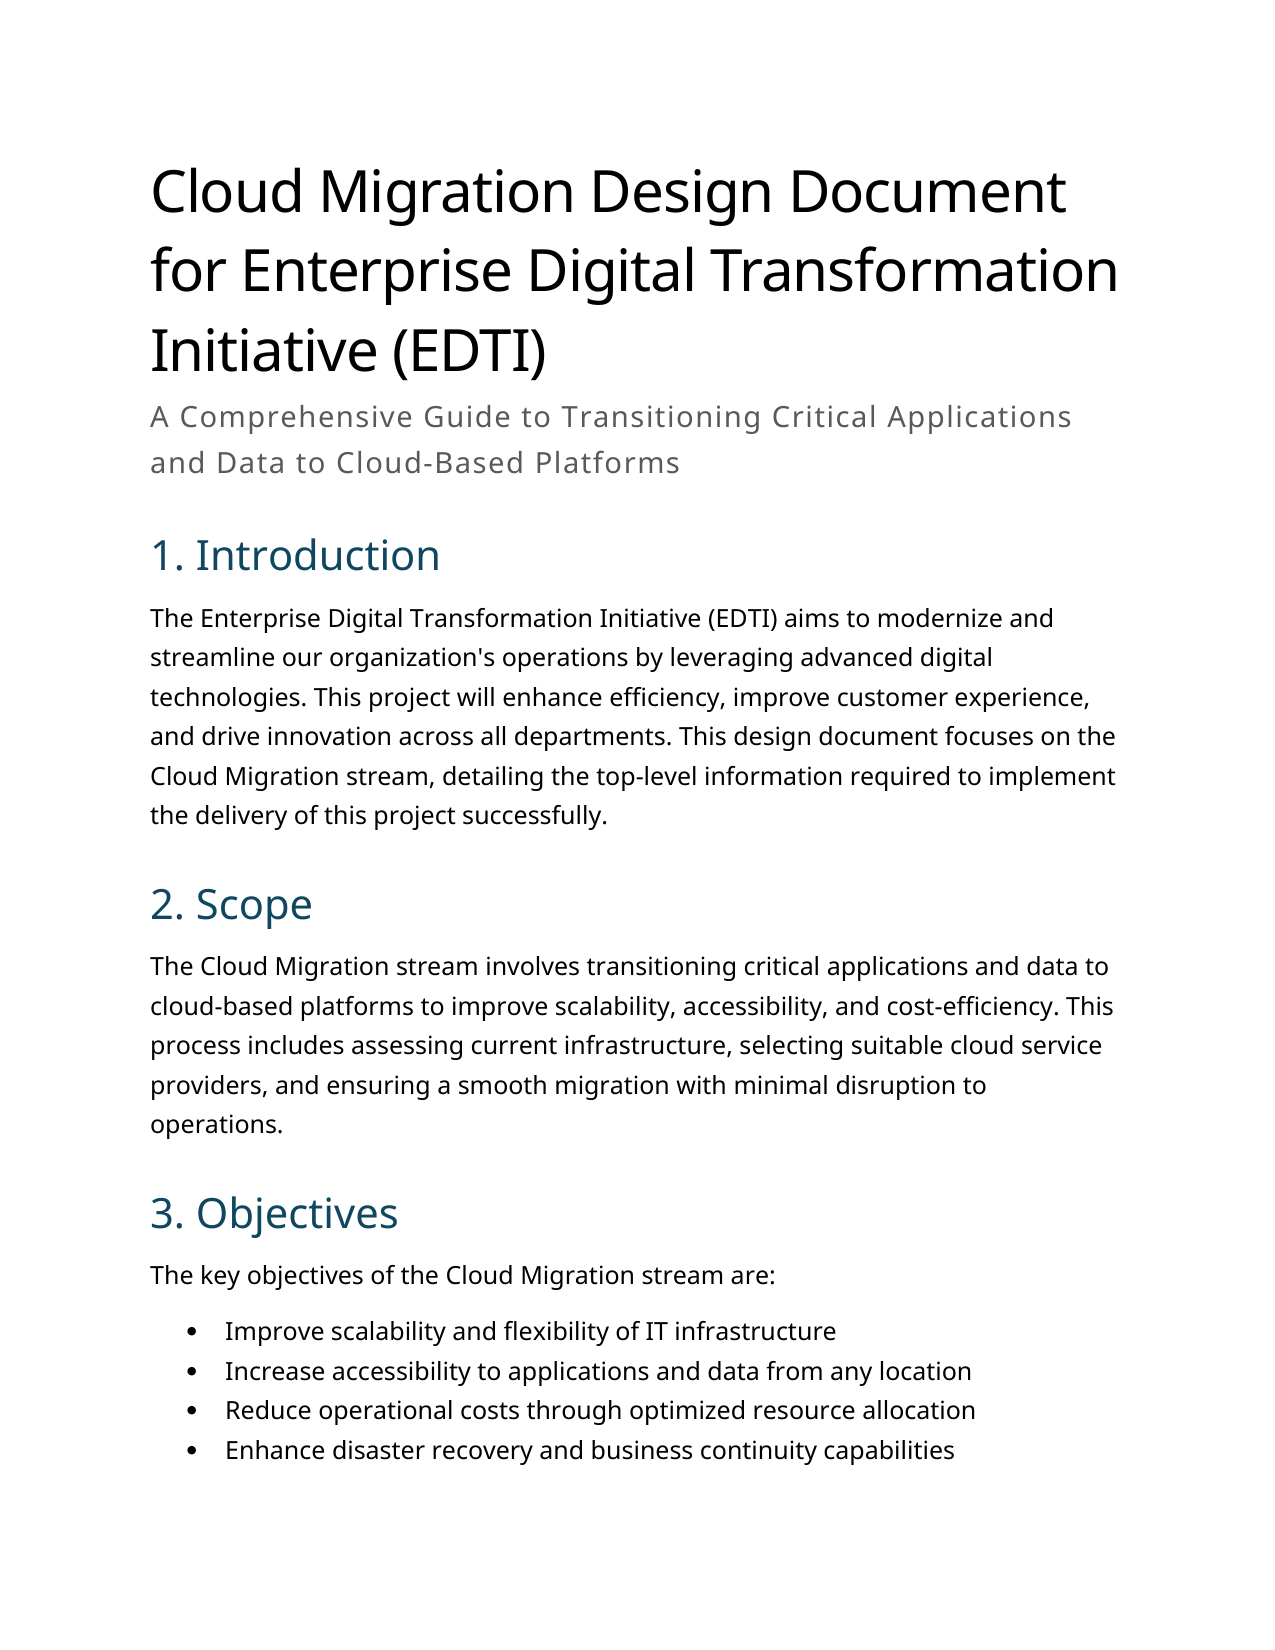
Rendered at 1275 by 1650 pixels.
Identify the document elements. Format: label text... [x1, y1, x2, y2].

subtitle 2. Scope [150, 875, 1125, 931]
text The key objectives of the Cloud Migration stream are: [150, 1258, 1125, 1292]
list Increase accessibility to applications and data from any location [187, 1353, 1125, 1388]
title Cloud Migration Design Document for Enterprise Digital Transformation Initiative (EDTI) [150, 150, 1125, 388]
list Improve scalability and flexibility of IT infrastructure [187, 1314, 1125, 1348]
subtitle A Comprehensive Guide to Transitioning Critical Applications and Data to Cloud-Based Platforms [150, 397, 1125, 482]
subtitle 3. Objectives [150, 1184, 1125, 1241]
subtitle 1. Introduction [150, 526, 1125, 583]
text The Cloud Migration stream involves transitioning critical applications and data to cloud-based platforms to improve scalability, accessibility, and cost-efficiency. This process includes assessing current infrastructure, selecting suitable cloud service providers, and ensuring a smooth migration with minimal disruption to operations. [150, 949, 1125, 1141]
list Enhance disaster recovery and business continuity capabilities [187, 1432, 1125, 1467]
text The Enterprise Digital Transformation Initiative (EDTI) aims to modernize and streamline our organization's operations by leveraging advanced digital technologies. This project will enhance efficiency, improve customer experience, and drive innovation across all departments. This design document focuses on the Cloud Migration stream, detailing the top-level information required to implement the delivery of this project successfully. [150, 600, 1125, 832]
list Reduce operational costs through optimized resource allocation [187, 1393, 1125, 1427]
